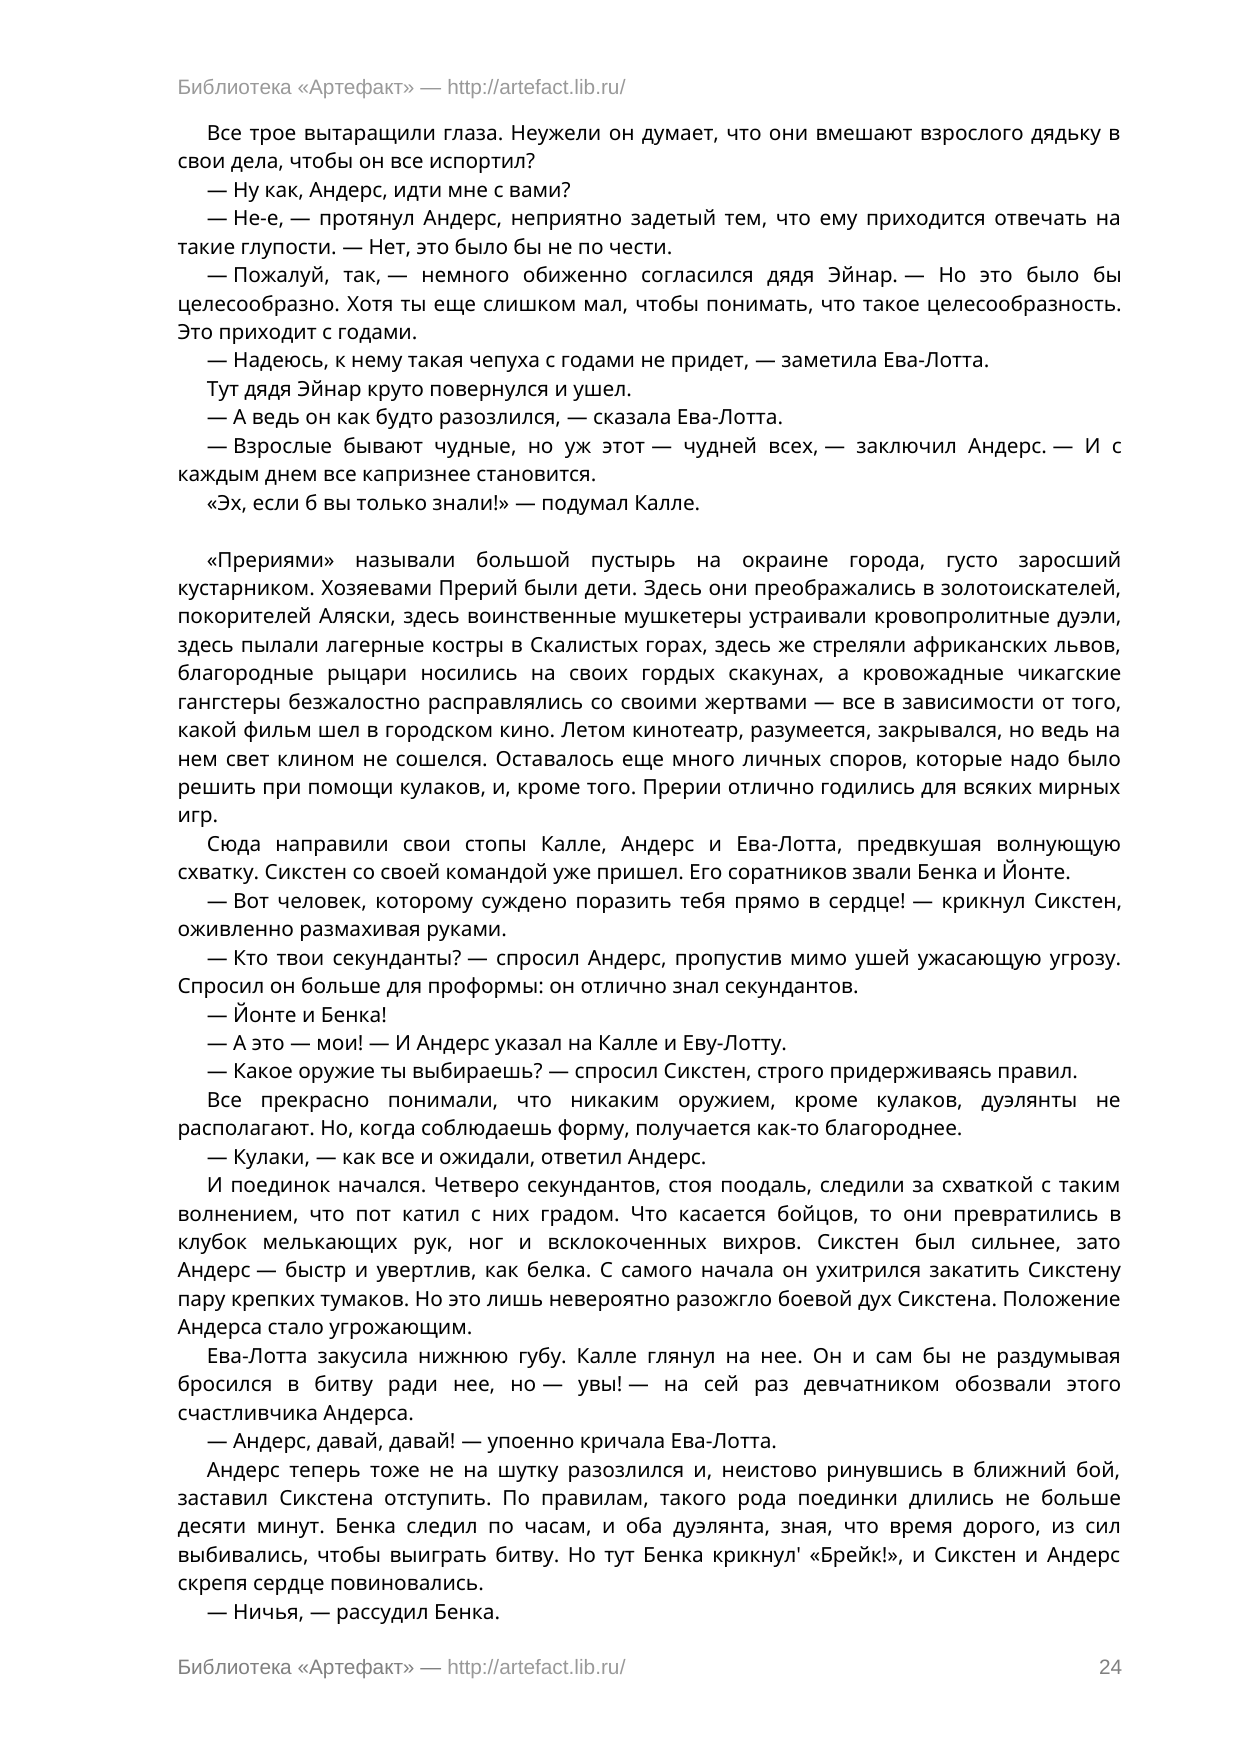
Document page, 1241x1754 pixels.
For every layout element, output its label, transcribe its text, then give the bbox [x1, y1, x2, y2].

text — А это — мои! — И Андерс указал на Калле и Еву-Лотту. [177, 1028, 1122, 1057]
text — Андерс, давай, давай! — упоенно кричала Ева-Лотта. [177, 1426, 1122, 1455]
text Андерс теперь тоже не на шутку разозлился и, неистово ринувшись в ближний бой, заставил Сикстена отступить. По правилам, такого рода поединки длились не больше десяти минут. Бенка следил по часам, и оба дуэлянта, зная, что время дорого, из сил выбивались, чтобы выиграть битву. Но тут Бенка крикнул' «Брейк!», и Сикстен и Андерс скрепя сердце повиновались. [177, 1455, 1122, 1597]
text — Кулаки, — как все и ожидали, ответил Андерс. [177, 1142, 1122, 1170]
text — Не-е, — протянул Андерс, неприятно задетый тем, что ему приходится отвечать на такие глупости. — Нет, это было бы не по чести. [177, 203, 1122, 260]
text И поединок начался. Четверо секундантов, стоя поодаль, следили за схваткой с таким волнением, что пот катил с них градом. Что касается бойцов, то они превратились в клубок мелькающих рук, ног и всклокоченных вихров. Сикстен был сильнее, зато Андерс — быстр и увертлив, как белка. С самого начала он ухитрился закатить Сикстену пару крепких тумаков. Но это лишь невероятно разожгло боевой дух Сикстена. Положение Андерса стало угрожающим. [177, 1170, 1122, 1341]
text «Прериями» называли большой пустырь на окраине города, густо заросший кустарником. Xозяевами Прерий были дети. Здесь они преображались в золотоискателей, покорителей Аляски, здесь воинственные мушкетеры устраивали кровопролитные дуэли, здесь пылали лагерные костры в Скалистых горах, здесь же стреляли африканских львов, благородные рыцари носились на своих гордых скакунах, а кровожадные чикагские гангстеры безжалостно расправлялись со своими жертвами — все в зависимости от того, какой фильм шел в городском кино. Летом кинотеатр, разумеется, закрывался, но ведь на нем свет клином не сошелся. Оставалось еще много личных споров, которые надо было решить при помощи кулаков, и, кроме того. Прерии отлично годились для всяких мирных игр. [177, 545, 1122, 829]
text Tут дядя Эйнар круто повернулся и ушел. [177, 374, 1122, 402]
text Все трое вытаращили глаза. Неужели он думает, что они вмешают взрослого дядьку в свои дела, чтобы он все испортил? [177, 118, 1122, 175]
text «Эх, если б вы только знали!» — подумал Калле. [177, 488, 1122, 516]
text — Какое оружие ты выбираешь? — спросил Сикстен, строго придерживаясь правил. [177, 1057, 1122, 1085]
text — Взрослые бывают чудные, но уж этот — чудней всех, — заключил Андерс. — И с каждым днем все капризнее становится. [177, 431, 1122, 488]
text Сюда направили свои стопы Калле, Андерс и Ева-Лотта, предвкушая волнующую схватку. Сикстен со своей командой уже пришел. Его соратников звали Бенка и Йонте. [177, 829, 1122, 886]
text — А ведь он как будто разозлился, — сказала Ева-Лотта. [177, 402, 1122, 431]
text — Йонте и Бенка! [177, 1000, 1122, 1028]
text — Надеюсь, к нему такая чепуха с годами не придет, — заметила Ева-Лотта. [177, 346, 1122, 374]
text — Кто твои секунданты? — спросил Андерс, пропустив мимо ушей ужасающую угрозу. Спросил он больше для проформы: он отлично знал секундантов. [177, 943, 1122, 1000]
text — Пожалуй, так, — немного обиженно согласился дядя Эйнар. — Но это было бы целесообразно. Xотя ты еще слишком мал, чтобы понимать, что такое целесообразность. Это приходит с годами. [177, 260, 1122, 346]
text — Ну как, Андерс, идти мне с вами? [177, 175, 1122, 203]
text — Вот человек, которому суждено поразить тебя прямо в сердце! — крикнул Сикстен, оживленно размахивая руками. [177, 886, 1122, 943]
text Ева-Лотта закусила нижнюю губу. Калле глянул на нее. Он и сам бы не раздумывая бросился в битву ради нее, но — увы! — на сей раз девчатником обозвали этого счастливчика Андерса. [177, 1341, 1122, 1426]
text — Ничья, — рассудил Бенка. [177, 1597, 1122, 1625]
text Все прекрасно понимали, что никаким оружием, кроме кулаков, дуэлянты не располагают. Но, когда соблюдаешь форму, получается как-то благороднее. [177, 1085, 1122, 1142]
